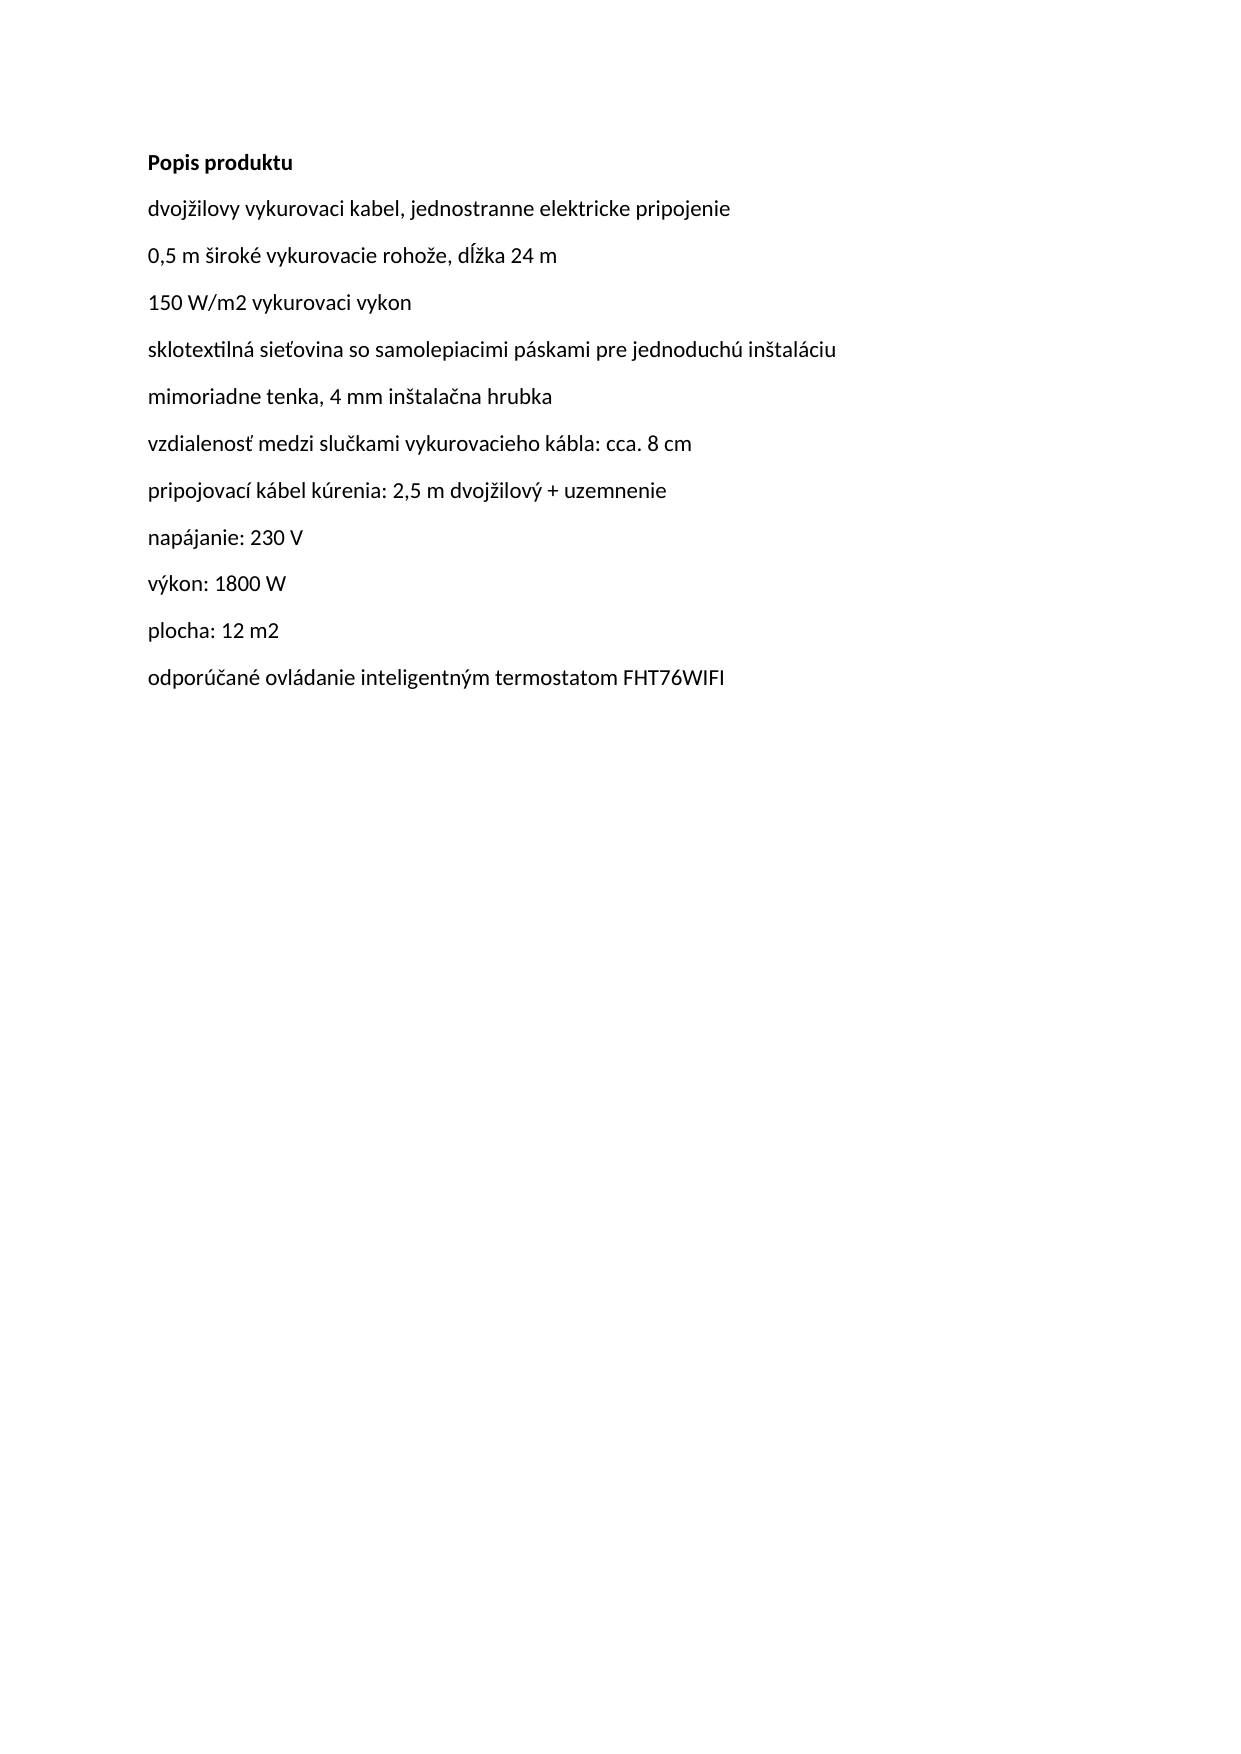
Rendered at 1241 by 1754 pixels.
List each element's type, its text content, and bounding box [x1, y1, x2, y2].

text plocha: 12 m2 [148, 616, 1093, 644]
text 0,5 m široké vykurovacie rohože, dĺžka 24 m [148, 241, 1093, 269]
text dvojžilovy vykurovaci kabel, jednostranne elektricke pripojenie [148, 194, 1093, 222]
text mimoriadne tenka, 4 mm inštalačna hrubka [148, 382, 1093, 410]
text odporúčané ovládanie inteligentným termostatom FHT76WIFI [148, 663, 1093, 691]
text 150 W/m2 vykurovaci vykon [148, 288, 1093, 316]
text sklotextilná sieťovina so samolepiacimi páskami pre jednoduchú inštaláciu [148, 335, 1093, 363]
text napájanie: 230 V [148, 523, 1093, 551]
text pripojovací kábel kúrenia: 2,5 m dvojžilový + uzemnenie [148, 476, 1093, 504]
text Popis produktu [148, 148, 1093, 176]
text vzdialenosť medzi slučkami vykurovacieho kábla: cca. 8 cm [148, 429, 1093, 457]
text výkon: 1800 W [148, 569, 1093, 597]
